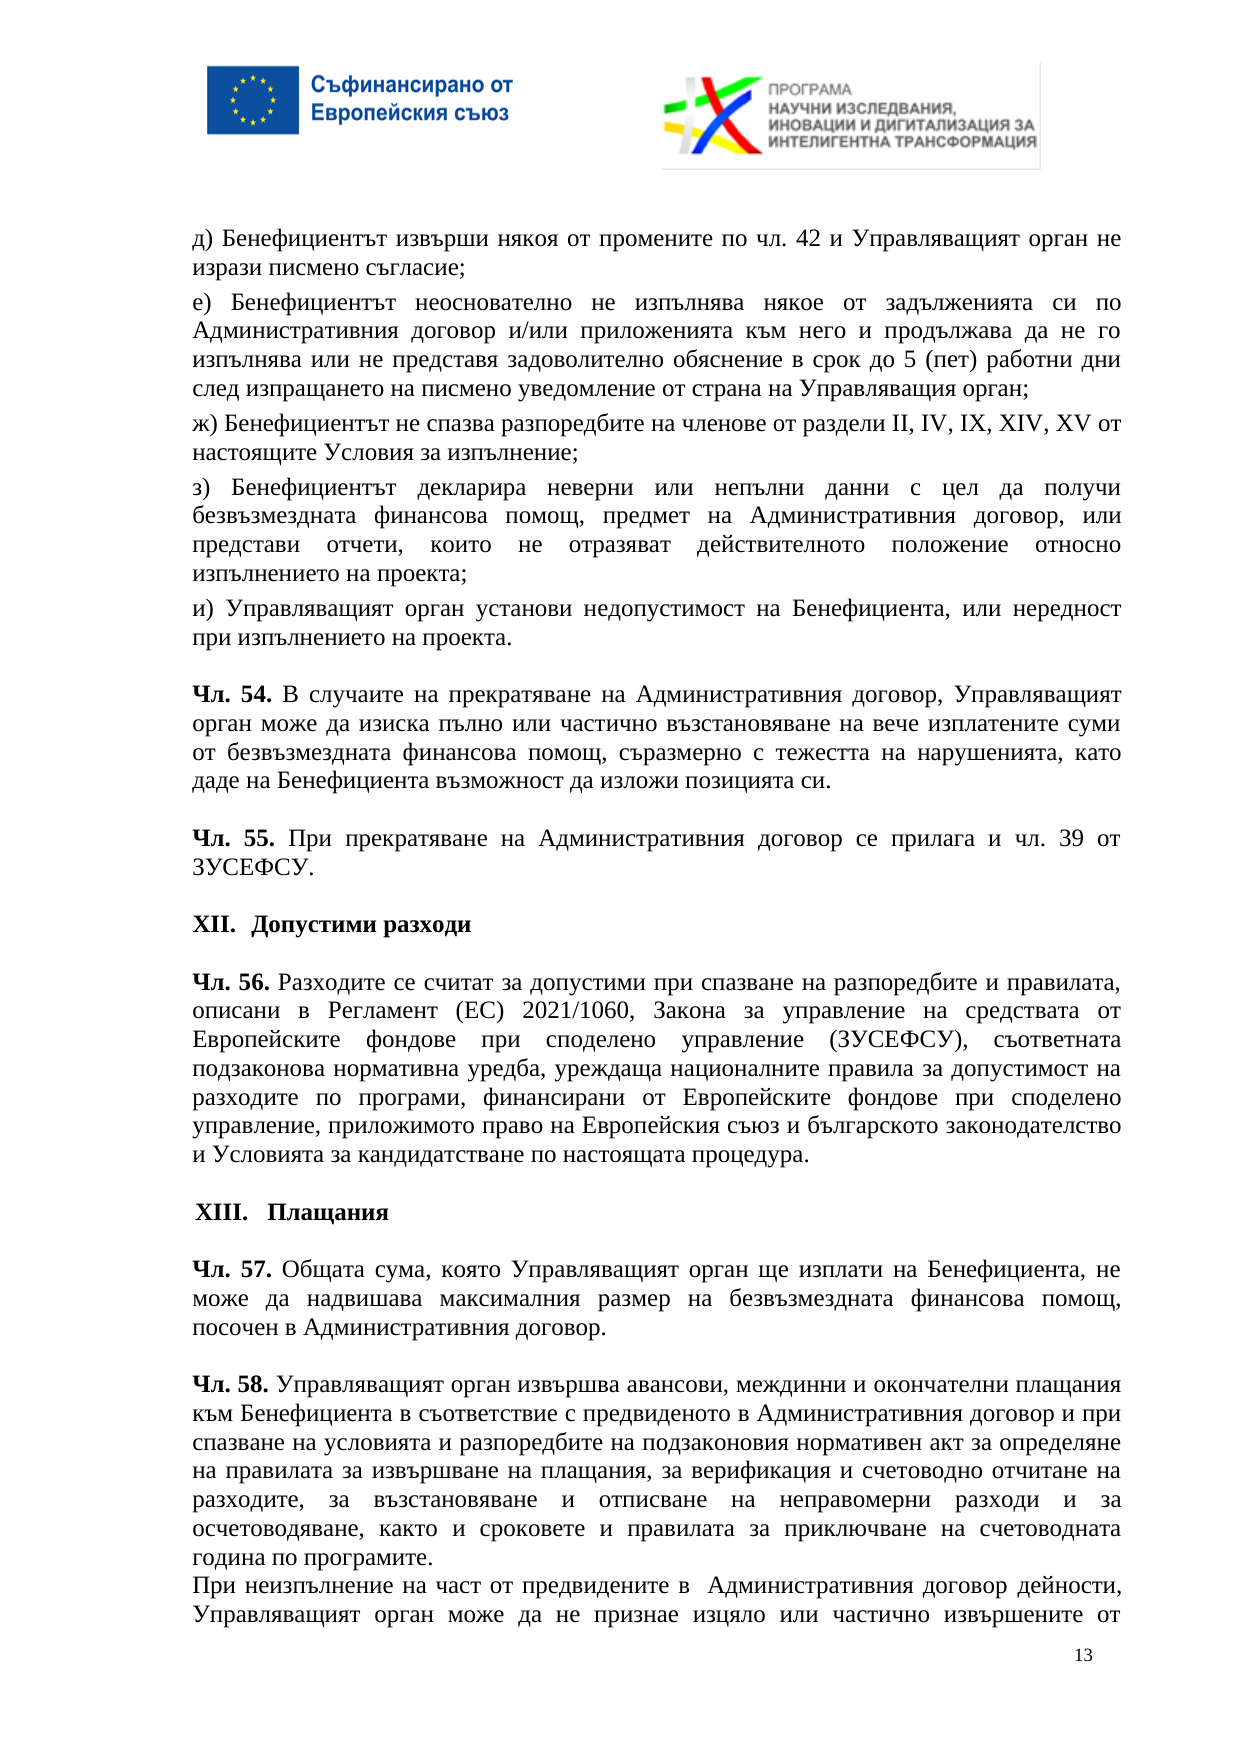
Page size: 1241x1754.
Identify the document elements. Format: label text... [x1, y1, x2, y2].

picture [662, 62, 1042, 171]
picture [203, 62, 533, 139]
list Допустими разходи [236, 909, 1122, 938]
text е) Бенефициентът неоснователно не изпълнява някое от задълженията си по Административния договор и/или приложенията към него и продължава да не го изпълнява или не представя задоволително обяснение в срок до 5 (пет) работни дни след изпращането на писмено уведомление от страна на Управляващия орган; [192, 287, 1122, 402]
list Чл. 55. При прекратяване на Административния договор се прилага и чл. 39 от ЗУСЕФСУ. [192, 823, 1122, 880]
list Чл. 58. Управляващият орган извършва авансови, междинни и окончателни плащания към Бенефициента в съответствие с предвиденото в Административния договор и при спазване на условията и разпоредбите на подзаконовия нормативен акт за определяне на правилата за извършване на плащания, за верификация и счетоводно отчитане на разходите, за възстановяване и отписване на неправомерни разходи и за осчетоводяване, както и сроковете и правилата за приключване на счетоводната година по програмите. [192, 1369, 1122, 1570]
text Чл. 54. В случаите на прекратяване на Административния договор, Управляващият орган може да изиска пълно или частично възстановяване на вече изплатените суми от безвъзмездната финансова помощ, съразмерно с тежестта на нарушенията, като даде на Бенефициента възможност да изложи позицията си. [192, 679, 1122, 794]
list Чл. 56. Разходите се считат за допустими при спазване на разпоредбите и правилата, описани в Регламент (ЕС) 2021/1060, Закона за управление на средствата от Европейските фондове при споделено управление (ЗУСЕФСУ), съответната подзаконова нормативна уредба, уреждаща националните правила за допустимост на разходите по програми, финансирани от Европейските фондове при споделено управление, приложимото право на Европейския съюз и българското законодателство и Условията за кандидатстване по настоящата процедура. [192, 967, 1122, 1168]
text и) Управляващият орган установи недопустимост на Бенефициента, или нередност при изпълнението на проекта. [192, 593, 1122, 650]
text з) Бенефициентът декларира неверни или непълни данни с цел да получи безвъзмездната финансова помощ, предмет на Административния договор, или представи отчети, които не отразяват действителното положение относно изпълнението на проекта; [192, 472, 1122, 587]
list Плащания [248, 1197, 1122, 1225]
text д) Бенефициентът извърши някоя от промените по чл. 42 и Управляващият орган не изрази писмено съгласие; [192, 223, 1122, 280]
text ж) Бенефициентът не спазва разпоредбите на членове от раздели II, IV, IX, XIV, XV от настоящите Условия за изпълнение; [192, 408, 1122, 465]
list Чл. 57. Общата сума, която Управляващият орган ще изплати на Бенефициента, не може да надвишава максималния размер на безвъзмездната финансова помощ, посочен в Административния договор. [192, 1254, 1122, 1340]
